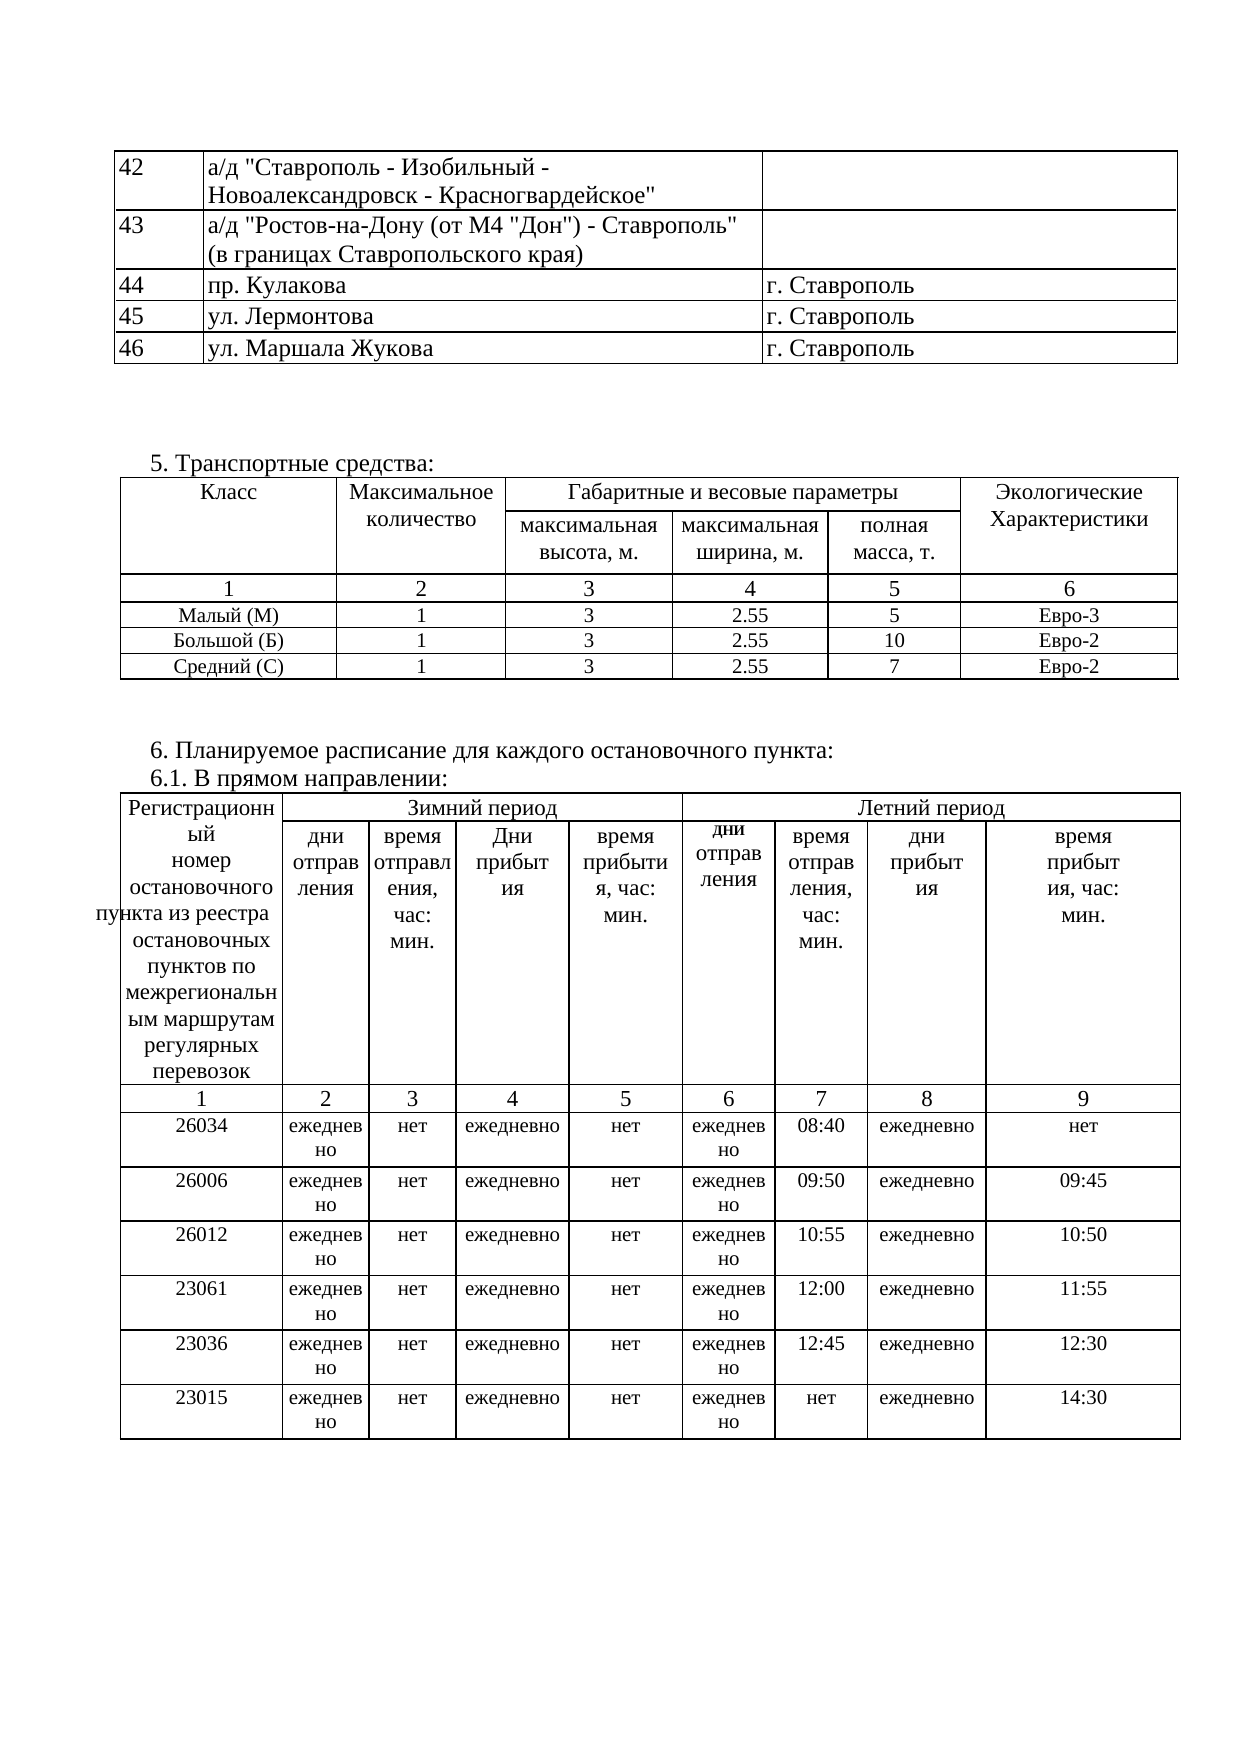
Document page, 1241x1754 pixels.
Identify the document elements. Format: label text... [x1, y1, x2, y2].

table_cell 26034 [121, 1113, 282, 1166]
table_cell Большой (Б) [121, 628, 336, 652]
table_cell ежедневно [683, 1276, 774, 1329]
table_cell Евро-3 [961, 603, 1177, 627]
table_cell Евро-2 [961, 628, 1177, 652]
table_cell нет [570, 1276, 682, 1329]
table_cell 44 [115, 269, 203, 299]
table_cell 6 [961, 575, 1177, 601]
table_cell ежедневно [683, 1331, 774, 1383]
table_cell 9 [987, 1085, 1180, 1112]
table_cell нет [370, 1113, 455, 1166]
table_cell ежедневно [283, 1385, 368, 1438]
table_cell ежедневно [868, 1113, 985, 1166]
table_cell [763, 209, 1177, 268]
table_cell нет [370, 1385, 455, 1438]
table_cell 1 [337, 654, 505, 678]
table_cell 2.55 [673, 628, 827, 652]
table_cell г. Ставрополь [763, 268, 1177, 299]
table_cell ежедневно [283, 1276, 368, 1329]
text 5. Транспортные средства: [150, 448, 1090, 477]
table_cell 26012 [121, 1222, 282, 1275]
table_cell ежедневно [457, 1113, 568, 1166]
table_cell 2 [283, 1085, 368, 1112]
text 6.1. В прямом направлении: [150, 763, 1090, 792]
table_header Габаритные и весовые параметры [506, 478, 960, 510]
table_cell 7 [829, 654, 960, 678]
table_cell ежедневно [283, 1113, 368, 1166]
table_cell ежедневно [457, 1168, 568, 1220]
table_cell ежедневно [683, 1385, 774, 1438]
table_cell 3 [506, 654, 672, 678]
table_cell 23015 [121, 1385, 282, 1438]
table_cell ДНИ отправ ления [683, 822, 774, 1084]
table_cell [763, 152, 1177, 209]
table_cell 46 [115, 332, 203, 362]
table_cell ежедневно [457, 1385, 568, 1438]
table_cell 12:45 [776, 1331, 867, 1383]
table_cell 09:45 [987, 1168, 1180, 1220]
table_cell 12:00 [776, 1276, 867, 1329]
table_cell 4 [457, 1085, 568, 1112]
table_header Регистрационный номер остановочного пункта из реестра остановочных пунктов по межрегиональным маршрутам регулярных перевозок [121, 794, 282, 1084]
table_cell нет [570, 1113, 682, 1166]
table_cell 26006 [121, 1168, 282, 1220]
table_cell 09:50 [776, 1168, 867, 1220]
table_cell ежедневно [457, 1276, 568, 1329]
table_cell 2.55 [673, 654, 827, 678]
table_cell 8 [868, 1085, 985, 1112]
table_cell дни отправ ления [283, 822, 368, 1084]
table_cell 14:30 [987, 1385, 1180, 1438]
table_cell 11:55 [987, 1276, 1180, 1329]
table_cell нет [570, 1331, 682, 1383]
table_cell ежедневно [868, 1168, 985, 1220]
table_cell ул. Лермонтова [204, 301, 762, 331]
text 6. Планируемое расписание для каждого остановочного пункта: [150, 735, 1090, 763]
table_cell Малый (М) [121, 603, 336, 627]
table_cell дни прибыт ия [868, 822, 985, 1084]
table_cell 7 [776, 1085, 867, 1112]
table_cell нет [370, 1222, 455, 1275]
table_cell 23036 [121, 1331, 282, 1383]
table_cell 2.55 [673, 603, 827, 627]
table_cell пр. Кулакова [204, 270, 762, 299]
table_cell 1 [337, 628, 505, 652]
table_cell ежедневно [868, 1276, 985, 1329]
table_header Максимальное количество [337, 478, 505, 573]
table_cell ежедневно [283, 1331, 368, 1383]
table_cell время прибыти я, час: мин. [570, 822, 682, 1084]
table_cell 3 [506, 575, 672, 601]
table_cell 5 [829, 575, 960, 601]
table_cell ежедневно [283, 1168, 368, 1220]
table_cell ежедневно [868, 1222, 985, 1275]
table_cell 45 [115, 301, 203, 331]
table_cell 08:40 [776, 1113, 867, 1166]
table_cell 2 [337, 575, 505, 601]
table_cell а/д "Ставрополь - Изобильный - Новоалександровск - Красногвардейское" [204, 152, 762, 209]
table_cell ежедневно [683, 1168, 774, 1220]
table_cell ежедневно [868, 1385, 985, 1438]
table_cell ежедневно [683, 1113, 774, 1166]
table_cell нет [570, 1385, 682, 1438]
table_cell нет [370, 1276, 455, 1329]
table_cell а/д "Ростов-на-Дону (от М4 "Дон") - Ставрополь" (в границах Ставропольского края) [204, 211, 762, 268]
table_header Летний период [683, 794, 1180, 820]
table_cell г. Ставрополь [763, 331, 1177, 362]
table_cell ежедневно [283, 1222, 368, 1275]
table_cell ежедневно [868, 1331, 985, 1383]
table_cell 1 [121, 1085, 282, 1112]
table_cell ежедневно [457, 1331, 568, 1383]
table_cell Средний (С) [121, 654, 336, 678]
table_cell 12:30 [987, 1331, 1180, 1383]
table_cell 10 [829, 628, 960, 652]
table_cell максимальная высота, м. [506, 512, 672, 573]
table_cell нет [776, 1385, 867, 1438]
table_cell г. Ставрополь [763, 300, 1177, 331]
table_cell Евро-2 [961, 654, 1177, 678]
table_cell время прибыт ия, час: мин. [987, 822, 1180, 1084]
table_cell время отправ ления, час: мин. [776, 822, 867, 1084]
table_cell полная масса, т. [829, 512, 960, 573]
table_cell 1 [337, 603, 505, 627]
table_cell 42 [115, 152, 203, 209]
table_cell 3 [506, 603, 672, 627]
table_cell время отправл ения, час: мин. [370, 822, 455, 1084]
table_header Класс [121, 478, 336, 573]
table_cell 43 [115, 210, 203, 268]
table_cell ул. Маршала Жукова [204, 333, 762, 362]
table_cell 10:55 [776, 1222, 867, 1275]
table_cell ежедневно [457, 1222, 568, 1275]
table_cell Дни прибыт ия [457, 822, 568, 1084]
table_cell 1 [121, 575, 336, 601]
table_cell 5 [829, 603, 960, 627]
table_cell нет [370, 1168, 455, 1220]
table_cell максимальная ширина, м. [673, 512, 827, 573]
table_header Зимний период [283, 794, 682, 820]
table_cell нет [987, 1113, 1180, 1166]
table_cell 5 [570, 1085, 682, 1112]
table_header Экологические Характеристики [961, 478, 1177, 573]
table_cell 4 [673, 575, 827, 601]
table_cell 3 [506, 628, 672, 652]
table_cell ежедневно [683, 1222, 774, 1275]
table_cell 6 [683, 1085, 774, 1112]
table_cell 10:50 [987, 1222, 1180, 1275]
table_cell нет [570, 1168, 682, 1220]
table_cell нет [570, 1222, 682, 1275]
table_cell 3 [370, 1085, 455, 1112]
table_cell 23061 [121, 1276, 282, 1329]
table_cell нет [370, 1331, 455, 1383]
